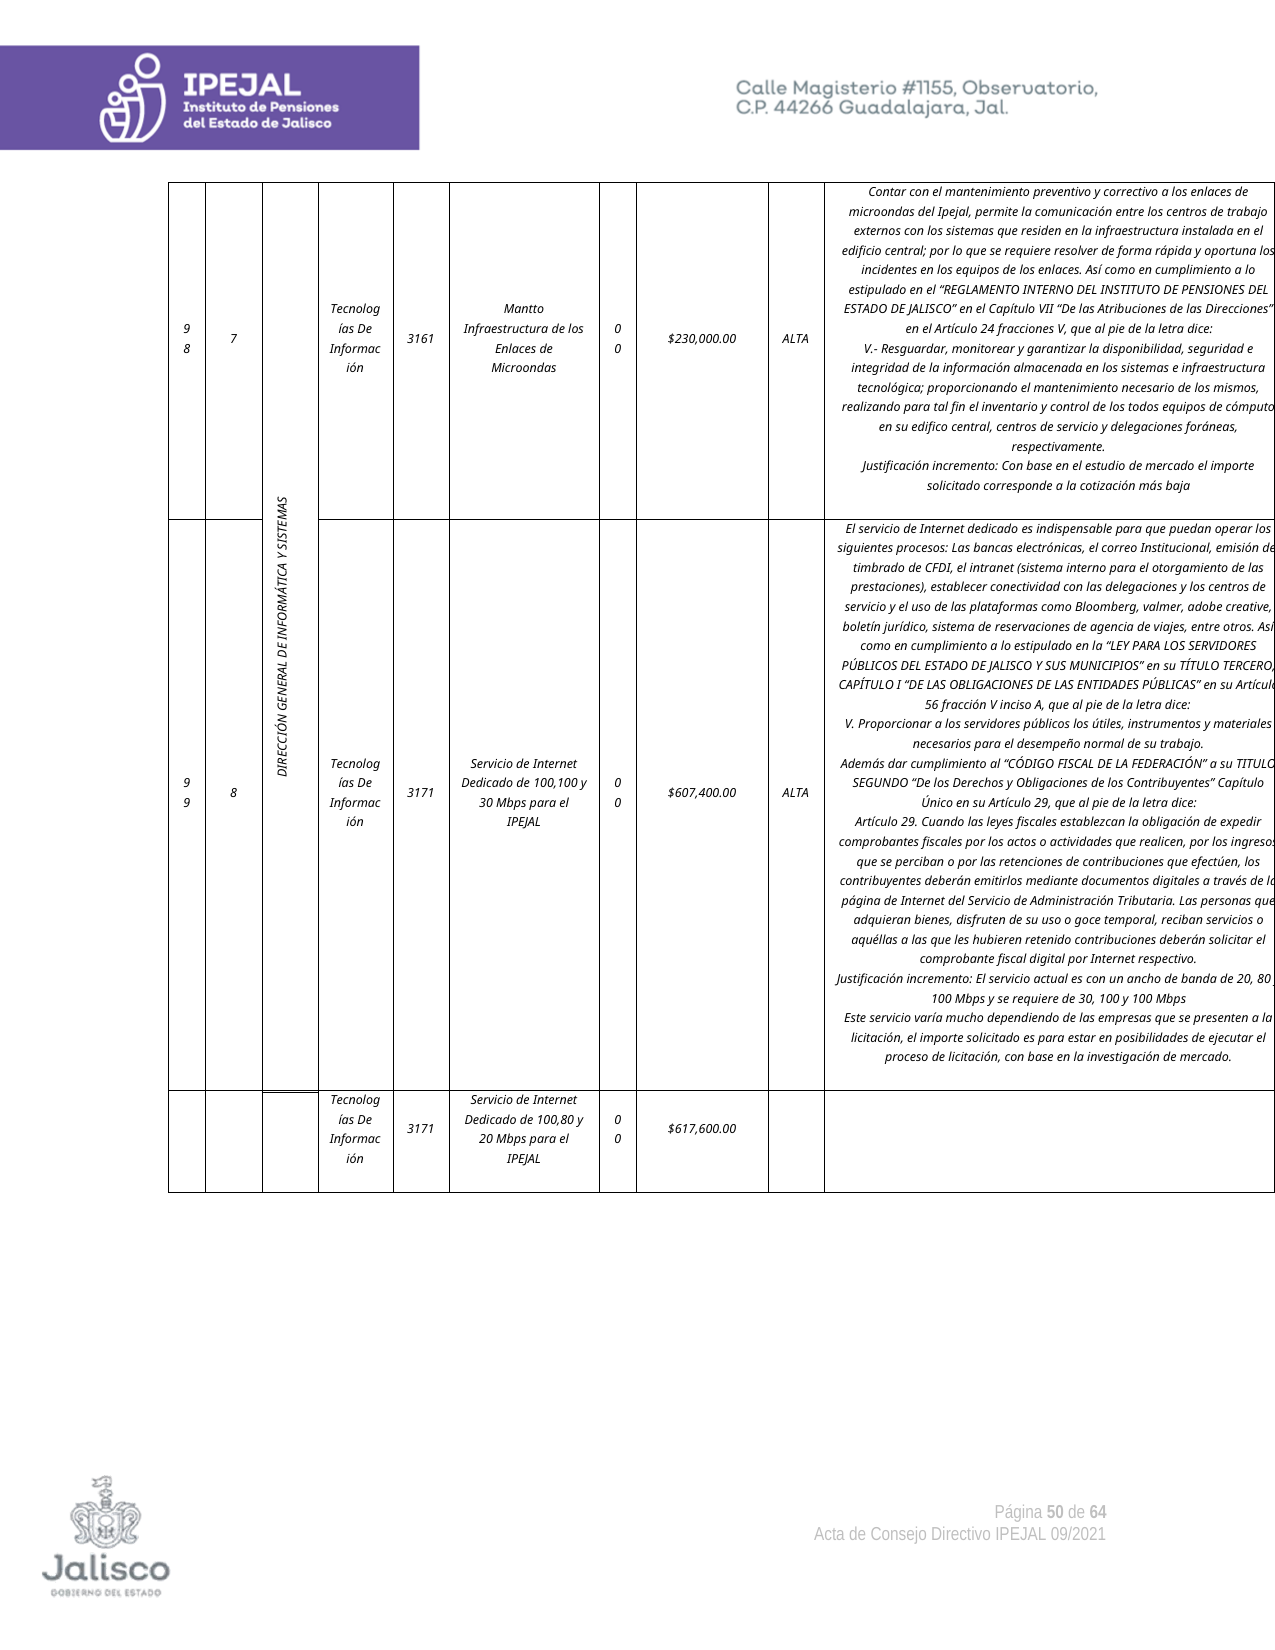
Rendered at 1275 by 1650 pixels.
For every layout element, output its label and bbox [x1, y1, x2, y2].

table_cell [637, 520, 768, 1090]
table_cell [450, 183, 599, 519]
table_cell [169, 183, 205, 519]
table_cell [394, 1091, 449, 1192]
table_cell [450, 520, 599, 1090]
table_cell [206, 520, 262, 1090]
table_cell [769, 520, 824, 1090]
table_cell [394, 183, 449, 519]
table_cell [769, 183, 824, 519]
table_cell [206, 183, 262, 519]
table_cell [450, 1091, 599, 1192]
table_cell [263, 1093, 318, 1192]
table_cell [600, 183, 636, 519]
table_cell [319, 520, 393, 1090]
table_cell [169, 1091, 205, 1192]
picture [0, 0, 1257, 182]
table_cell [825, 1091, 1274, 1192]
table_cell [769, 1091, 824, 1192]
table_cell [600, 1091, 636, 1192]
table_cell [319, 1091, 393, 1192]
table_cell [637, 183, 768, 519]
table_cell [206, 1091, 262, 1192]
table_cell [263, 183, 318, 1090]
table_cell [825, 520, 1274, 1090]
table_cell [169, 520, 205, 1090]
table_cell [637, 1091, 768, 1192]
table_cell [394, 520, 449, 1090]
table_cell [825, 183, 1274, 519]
picture [37, 1462, 176, 1616]
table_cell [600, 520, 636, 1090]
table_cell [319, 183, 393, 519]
